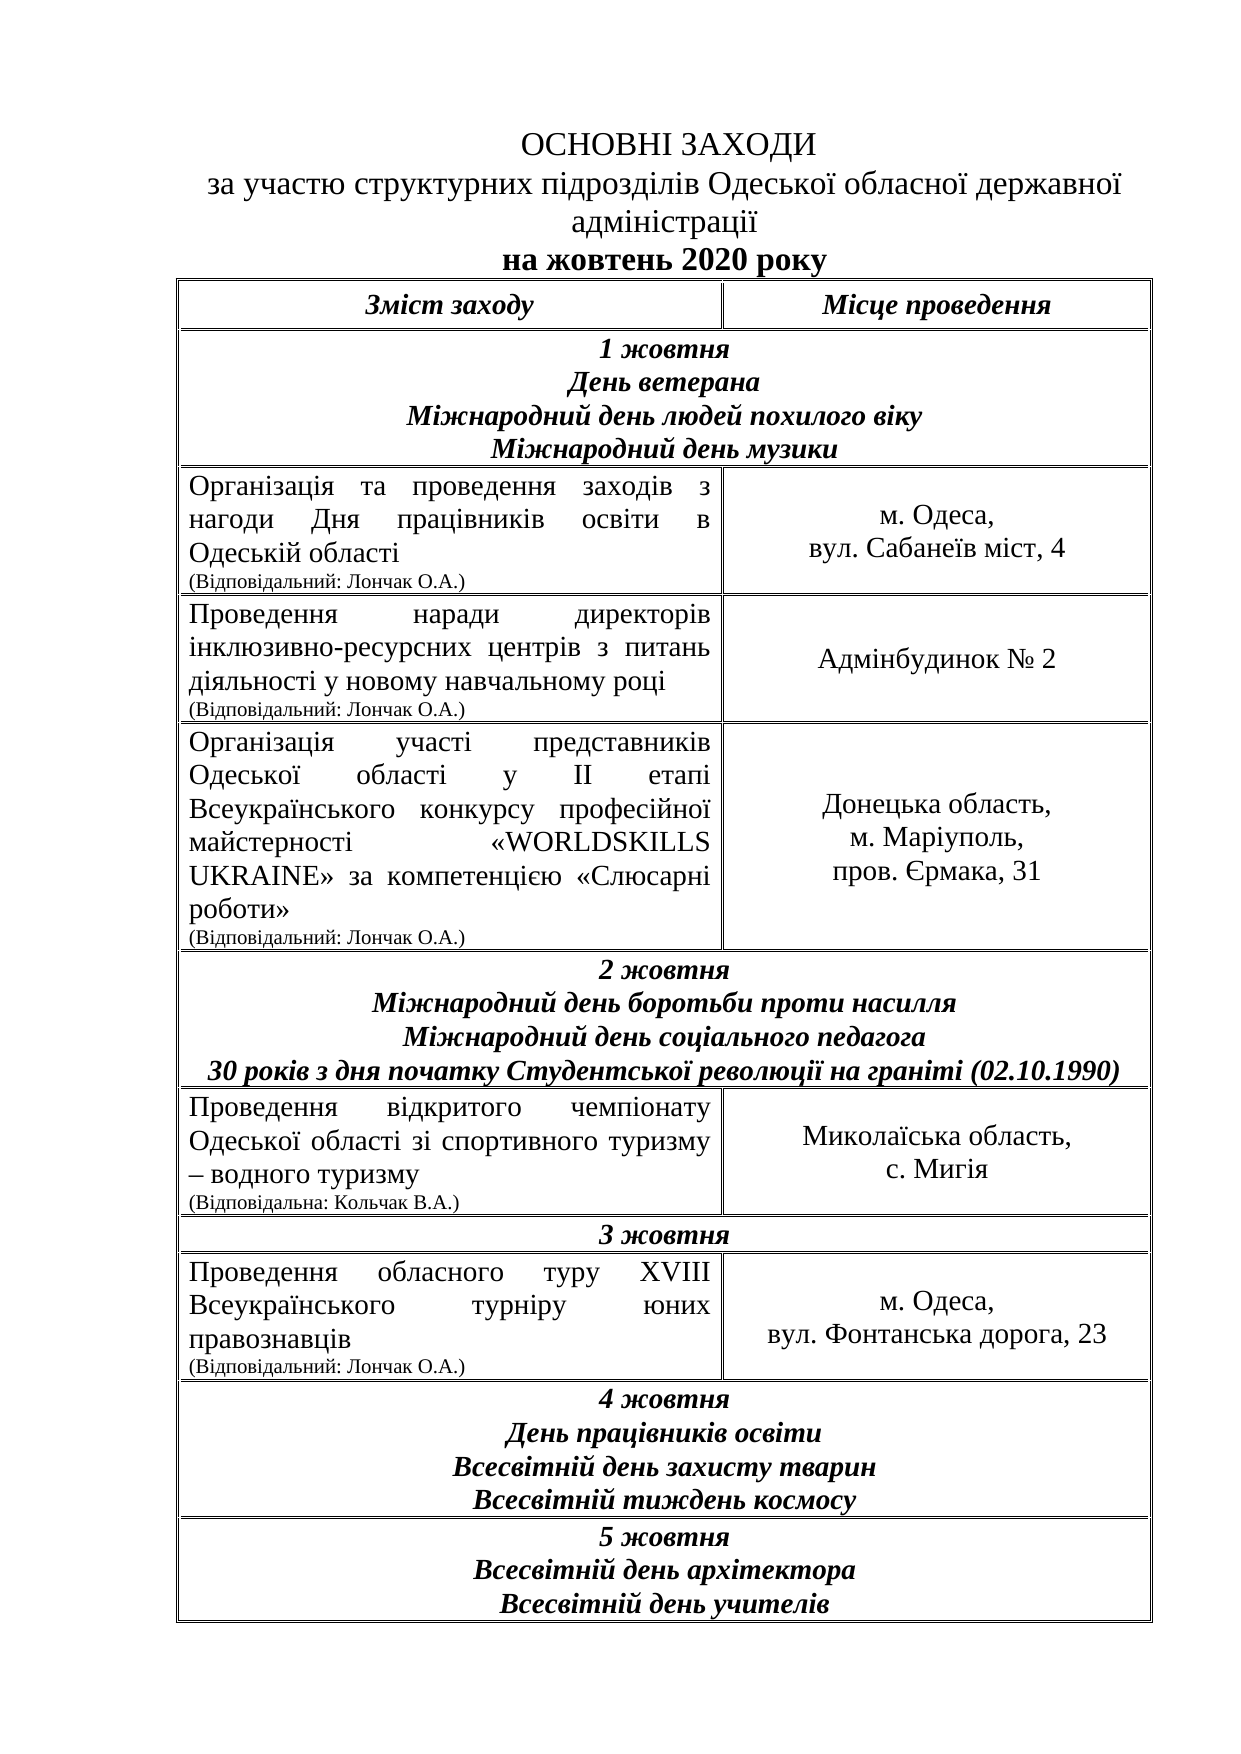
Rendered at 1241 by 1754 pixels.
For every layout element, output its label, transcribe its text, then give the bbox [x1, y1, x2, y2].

table_cell Проведення наради директорів інклюзивно-ресурсних центрів з питань діяльності у новому навчальному році (Відповідальний: Лончак О.А.) [179, 593, 721, 721]
table_cell м. Одеса, вул. Фонтанська дорога, 23 [724, 1251, 1150, 1378]
table_cell Проведення обласного туру ХVIІІ Всеукраїнського турніру юних правознавців (Відповідальний: Лончак О.А.) [179, 1251, 721, 1378]
table_cell Організація та проведення заходів з нагоди Дня працівників освіти в Одеській області (Відповідальний: Лончак О.А.) [177, 465, 722, 593]
table_cell Миколаїська область, с. Мигія [722, 1086, 1152, 1214]
text на жовтень 2020 року [177, 239, 1152, 278]
table_cell 2 жовтня Міжнародний день боротьби проти насилля Міжнародний день соціального педагога 30 років з дня початку Студентської революції на граніті (02.10.1990) [177, 949, 1152, 1086]
table_cell Адмінбудинок № 2 [724, 593, 1150, 721]
text ОСНОВНІ ЗАХОДИ [177, 124, 1152, 163]
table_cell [179, 1516, 1150, 1619]
table_cell 1 жовтня День ветерана Міжнародний день людей похилого віку Міжнародний день музики [179, 328, 1150, 465]
table_cell 4 жовтня День працівників освіти Всесвітній день захисту тварин Всесвітній тиждень космосу [179, 1379, 1150, 1516]
text за участю структурних підрозділів Одеської обласної державної адміністрації [177, 163, 1152, 239]
table_cell 3 жовтня [177, 1214, 1152, 1251]
table_cell Проведення відкритого чемпіонату Одеської області зі спортивного туризму – водного туризму (Відповідальна: Кольчак В.А.) [177, 1086, 722, 1214]
table_cell Донецька область, м. Маріуполь, пров. Єрмака, 31 [724, 721, 1150, 949]
table_cell м. Одеса, вул. Сабанеїв міст, 4 [722, 465, 1152, 593]
table_header Місце проведення [722, 281, 1150, 328]
table_cell Організація участі представників Одеської області у ІІ етапі Всеукраїнського конкурсу професійної майстерності «WORLDSKILLS UKRAINE» за компетенцією «Слюсарні роботи» (Відповідальний: Лончак О.А.) [179, 721, 721, 949]
table_header Зміст заходу [179, 281, 722, 328]
